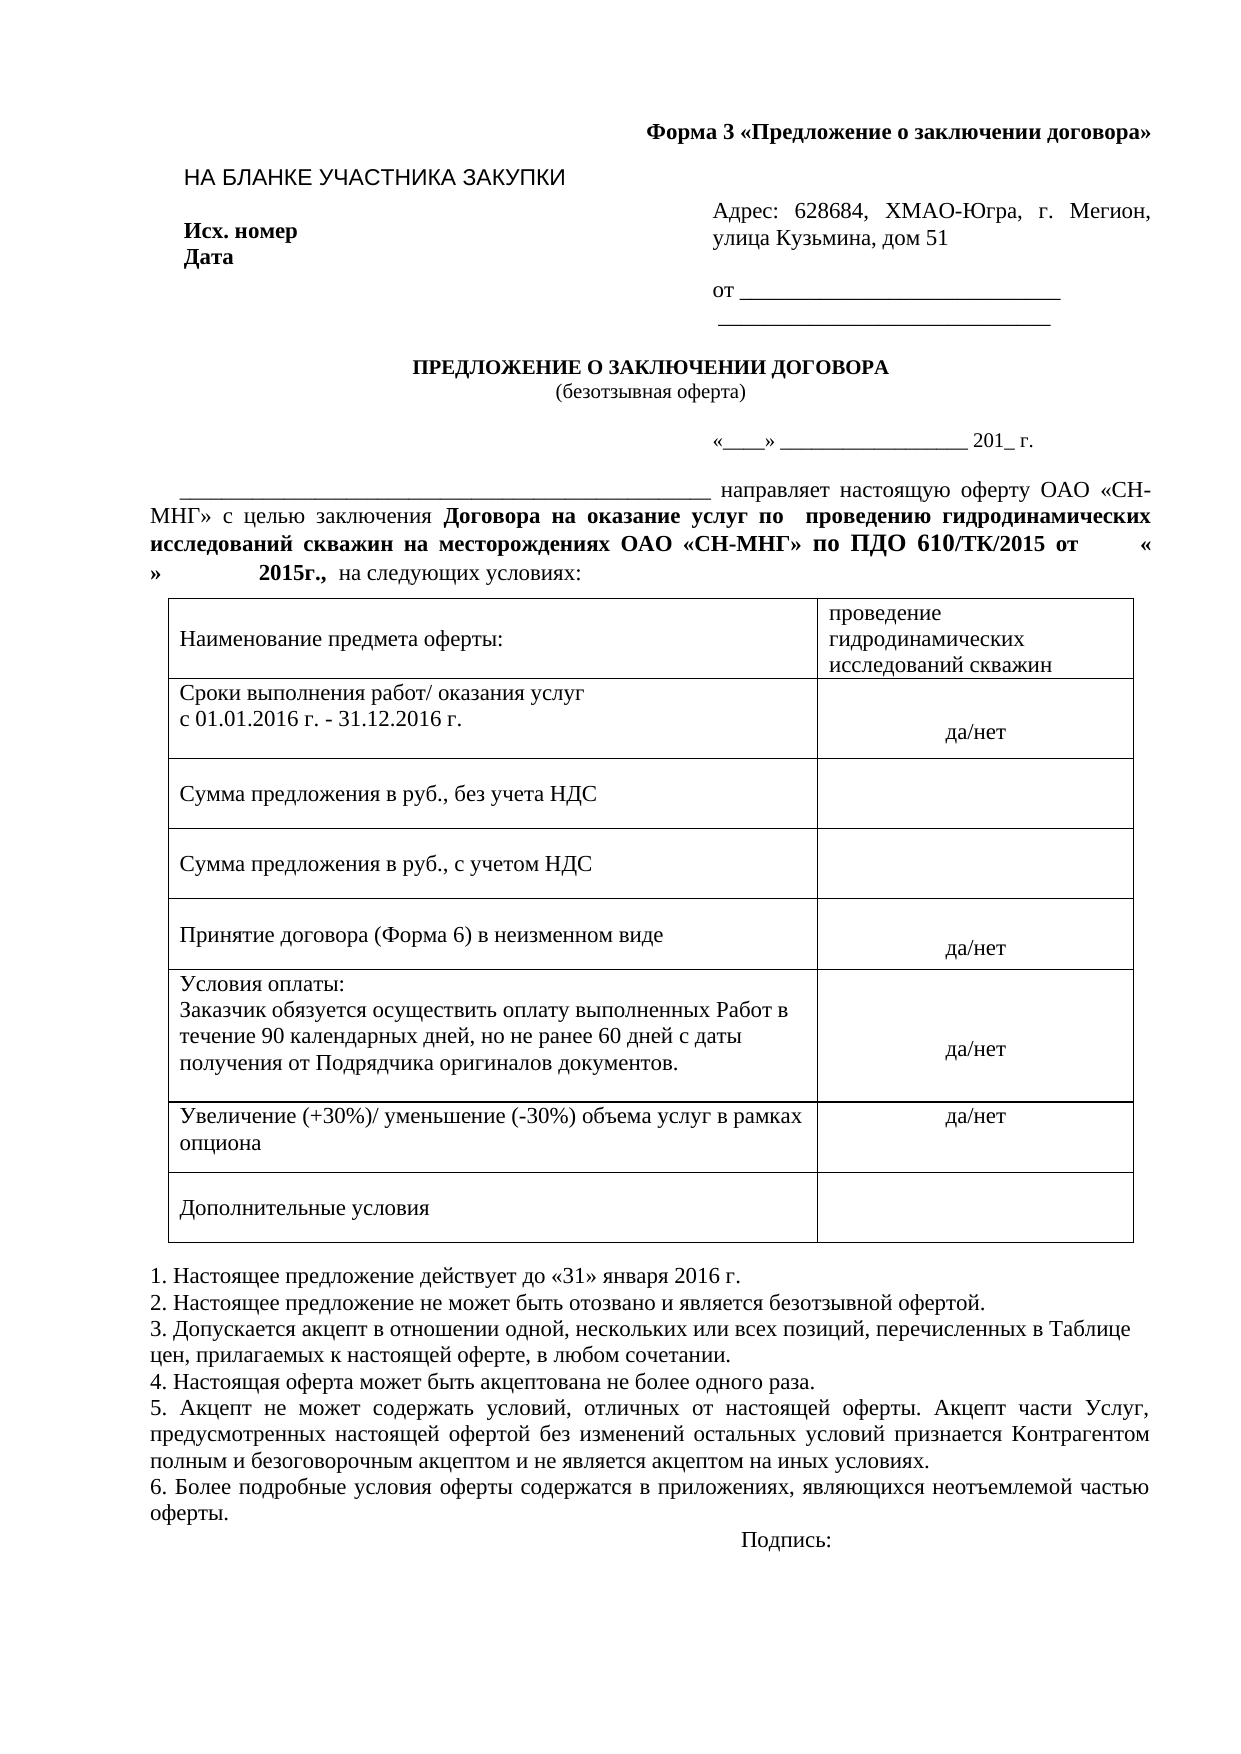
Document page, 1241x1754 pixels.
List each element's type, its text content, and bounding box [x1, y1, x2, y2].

table_cell [818, 1173, 1133, 1242]
text цен, прилагаемых к настоящей оферте, в любом сочетании. [150, 1341, 1152, 1368]
text 2. Настоящее предложение не может быть отозвано и является безотзывной офертой. [150, 1289, 1152, 1315]
text ПРЕДЛОЖЕНИЕ О ЗАКЛЮЧЕНИИ ДОГОВОРА [150, 355, 1152, 379]
text от ____________________________ [712, 276, 1152, 303]
table_cell Условия оплаты: Заказчик обязуется осуществить оплату выполненных Работ в течение 90 календарных дней, но не ранее 60 дней с даты получения от Подрядчика оригиналов документов. [169, 970, 817, 1101]
text Форма 3 «Предложение о заключении договора» [150, 118, 1152, 144]
table_cell Сумма предложения в руб., с учетом НДС [169, 829, 817, 898]
text Подпись: [150, 1526, 1152, 1552]
text 6. Более подробные условия оферты содержатся в приложениях, являющихся неотъемлемой частью оферты. [150, 1473, 1152, 1526]
text «____» __________________ 201_ г. [712, 427, 1152, 452]
table_cell Принятие договора (Форма 6) в неизменном виде [169, 899, 817, 969]
text (безотзывная оферта) [150, 379, 1152, 403]
table_header Наименование предмета оферты: [169, 599, 817, 678]
text 5. Акцепт не может содержать условий, отличных от настоящей оферты. Акцепт части Услуг, предусмотренных настоящей офертой без изменений остальных условий признается Контрагентом полным и безоговорочным акцептом и не является акцептом на иных условиях. [150, 1394, 1152, 1473]
table_cell [818, 829, 1133, 898]
table_cell Сумма предложения в руб., без учета НДС [169, 759, 817, 828]
text 3. Допускается акцепт в отношении одной, нескольких или всех позиций, перечисленных в Таблице [150, 1315, 1152, 1341]
table_cell да/нет [818, 970, 1133, 1101]
table_cell да/нет [818, 679, 1133, 758]
table_cell да/нет [818, 1103, 1133, 1172]
table_header проведение гидродинамических исследований скважин [818, 599, 1133, 678]
table_cell [818, 759, 1133, 828]
text 4. Настоящая оферта может быть акцептована не более одного раза. [150, 1368, 1152, 1394]
table_cell да/нет [818, 899, 1133, 969]
text Адрес: 628684, ХМАО-Югра, г. Мегион, улица Кузьмина, дом 51 [712, 197, 1152, 250]
table_cell Сроки выполнения работ/ оказания услуг с 01.01.2016 г. - 31.12.2016 г. [169, 679, 817, 758]
text 1. Настоящее предложение действует до «31» января 2016 г. [150, 1262, 1152, 1289]
table_cell Увеличение (+30%)/ уменьшение (-30%) объема услуг в рамках опциона [169, 1103, 817, 1172]
text ___________________________________________________ направляет настоящую оферту ОАО «СН-МНГ» с целью заключения Договора на оказание услуг по проведению гидродинамических исследований скважин на месторождениях ОАО «СН-МНГ» по ПДО 610/ТК/2015 от « » 2015г., на следующих условиях: [150, 476, 1152, 586]
table_cell Дополнительные условия [169, 1173, 817, 1242]
text _____________________________ [712, 303, 1152, 329]
